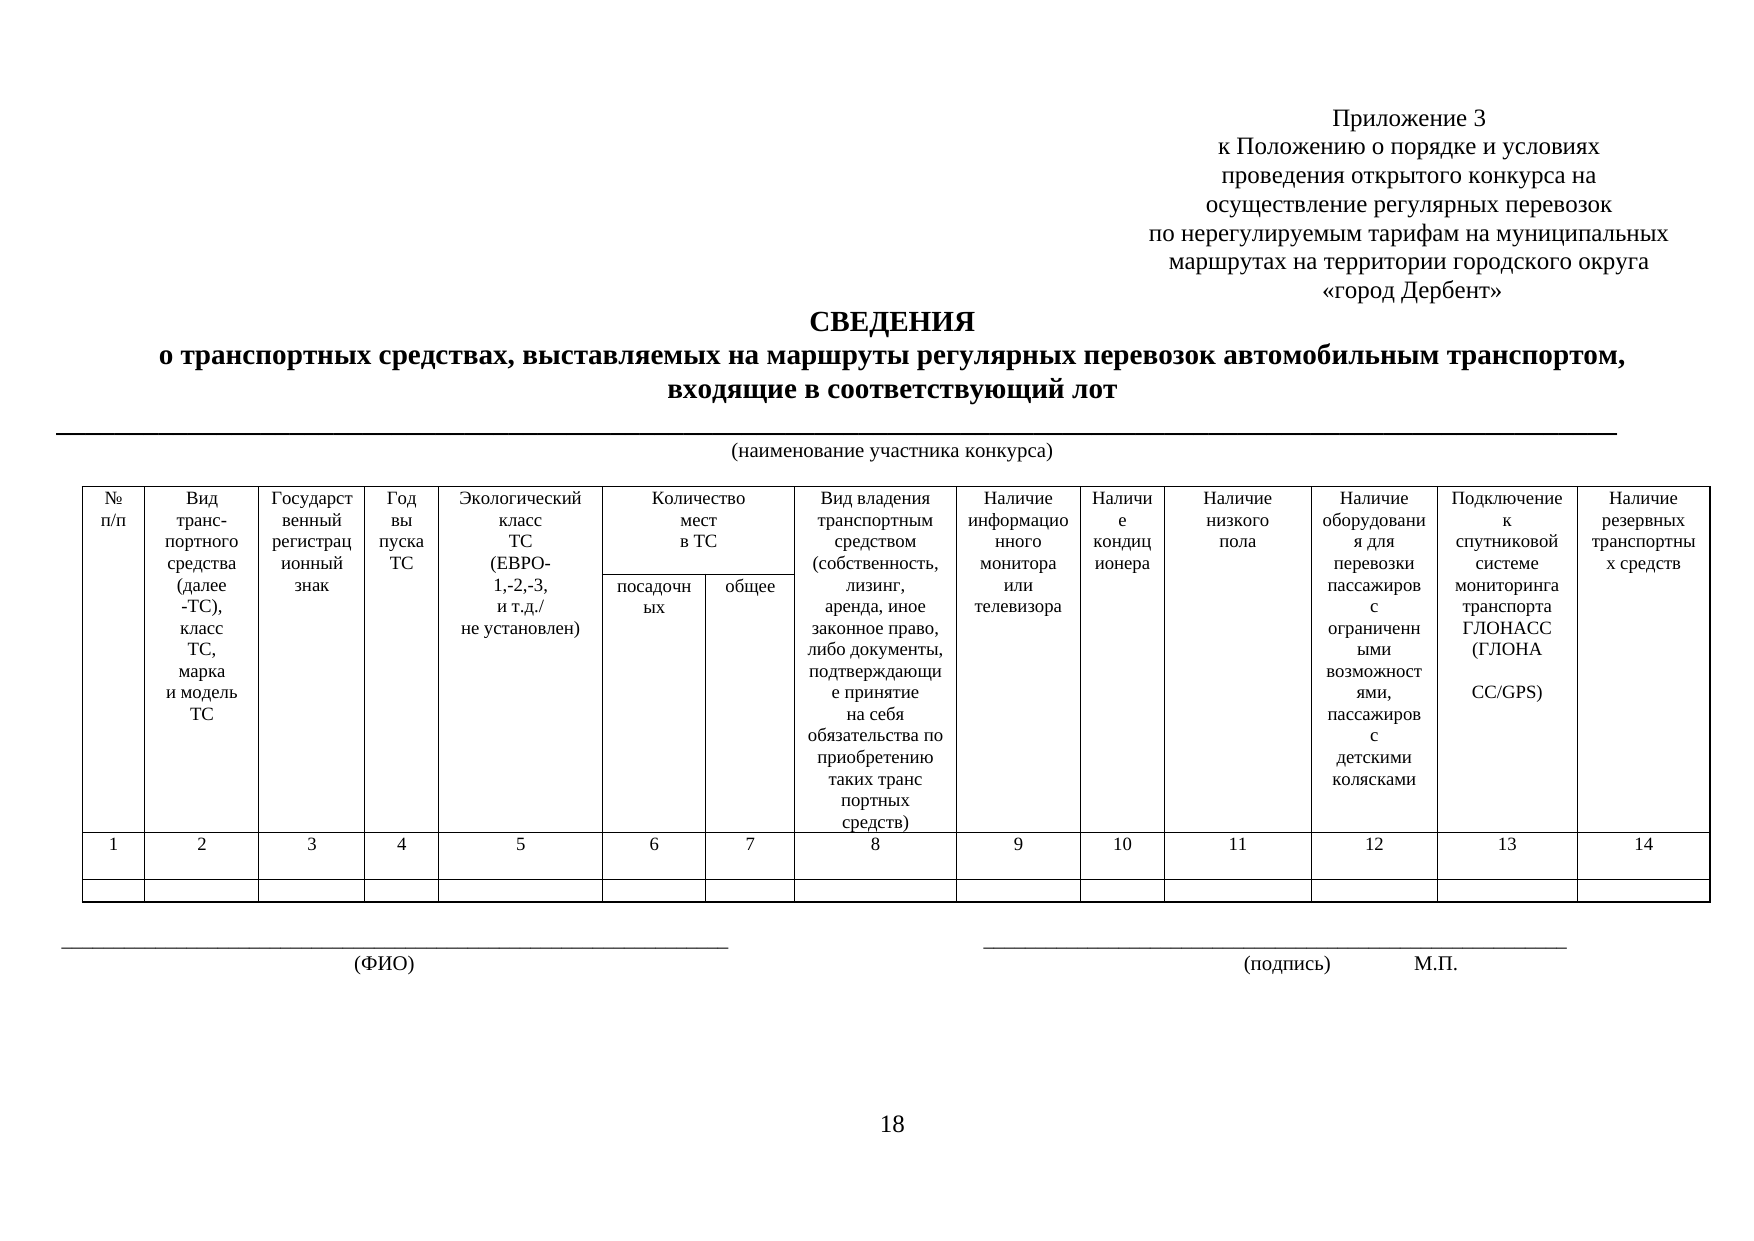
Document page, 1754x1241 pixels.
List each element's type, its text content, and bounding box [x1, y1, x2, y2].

table_cell 6 [603, 833, 705, 879]
table_header Наличие оборудования для перевозки пассажиров с ограниченными возможностями, пассажиров с детскими колясками [1312, 487, 1437, 832]
table_cell 3 [259, 833, 364, 879]
table_cell [259, 880, 364, 901]
table_cell [957, 880, 1080, 901]
table_header Вид владения транспортным средством (собственность, лизинг, аренда, иное законное право, либо документы, подтверждающие принятие на себя обязательства по приобретению таких транс портных средств) [795, 487, 956, 832]
text ________________________________________________________________ ________________________________________________________ [56, 927, 1728, 951]
table_header Государственный регистрационный знак [259, 487, 364, 832]
table_cell [1165, 880, 1311, 901]
table_cell [83, 880, 144, 901]
table_header Подключение к спутниковой системе мониторинга транспорта ГЛОНАСС (ГЛОНА СС/GPS) [1438, 487, 1577, 832]
table_cell 9 [957, 833, 1080, 879]
table_header Год вы пуска ТС [365, 487, 438, 832]
table_cell [1578, 880, 1709, 901]
table_header Наличие резервных транспортных средств [1578, 487, 1709, 832]
table_cell [603, 880, 705, 901]
text (наименование участника конкурса) [56, 438, 1728, 462]
text о транспортных средствах, выставляемых на маршруты регулярных перевозок автомобильным транспортом, [56, 337, 1728, 371]
table_cell 2 [145, 833, 258, 879]
table_cell посадочных [603, 575, 705, 832]
table_cell [1438, 880, 1577, 901]
table_cell 4 [365, 833, 438, 879]
table_header Экологический класс ТС (ЕВРО- 1,-2,-3, и т.д./ не установлен) [439, 487, 602, 832]
table_cell [706, 880, 794, 901]
text входящие в соответствующий лот [56, 371, 1728, 404]
text проведения открытого конкурса на [1090, 160, 1728, 189]
text маршрутах на территории городского округа [1090, 246, 1728, 275]
text «город Дербент» [1090, 275, 1728, 304]
table_cell 8 [795, 833, 956, 879]
table_cell 14 [1578, 833, 1709, 879]
text осуществление регулярных перевозок [1090, 189, 1728, 218]
table_header Вид транс- портного средства (далее -ТС), класс ТС, марка и модель ТС [145, 487, 258, 832]
table_cell [439, 880, 602, 901]
table_cell [1081, 880, 1164, 901]
table_cell [145, 880, 258, 901]
text к Положению о порядке и условиях [1090, 131, 1728, 160]
text (ФИО) (подпись) М.П. [56, 951, 1728, 975]
table_header Наличие кондиционера [1081, 487, 1164, 832]
table_cell 12 [1312, 833, 1437, 879]
table_cell 11 [1165, 833, 1311, 879]
table_cell [795, 880, 956, 901]
text Приложение 3 [1090, 103, 1728, 131]
table_header Количество мест в ТС [603, 487, 794, 573]
table_cell общее [706, 575, 794, 832]
table_cell [1312, 880, 1437, 901]
table_cell 13 [1438, 833, 1577, 879]
table_cell 10 [1081, 833, 1164, 879]
table_cell 7 [706, 833, 794, 879]
table_cell [365, 880, 438, 901]
table_header Наличие информационного монитора или телевизора [957, 487, 1080, 832]
table_cell 5 [439, 833, 602, 879]
text ___________________________________________________________________________________________________________ [56, 404, 1728, 438]
text СВЕДЕНИЯ [56, 304, 1728, 337]
text по нерегулируемым тарифам на муниципальных [1090, 218, 1728, 246]
table_header № п/п [83, 487, 144, 832]
table_header Наличие низкого пола [1165, 487, 1311, 832]
table_cell 1 [83, 833, 144, 879]
